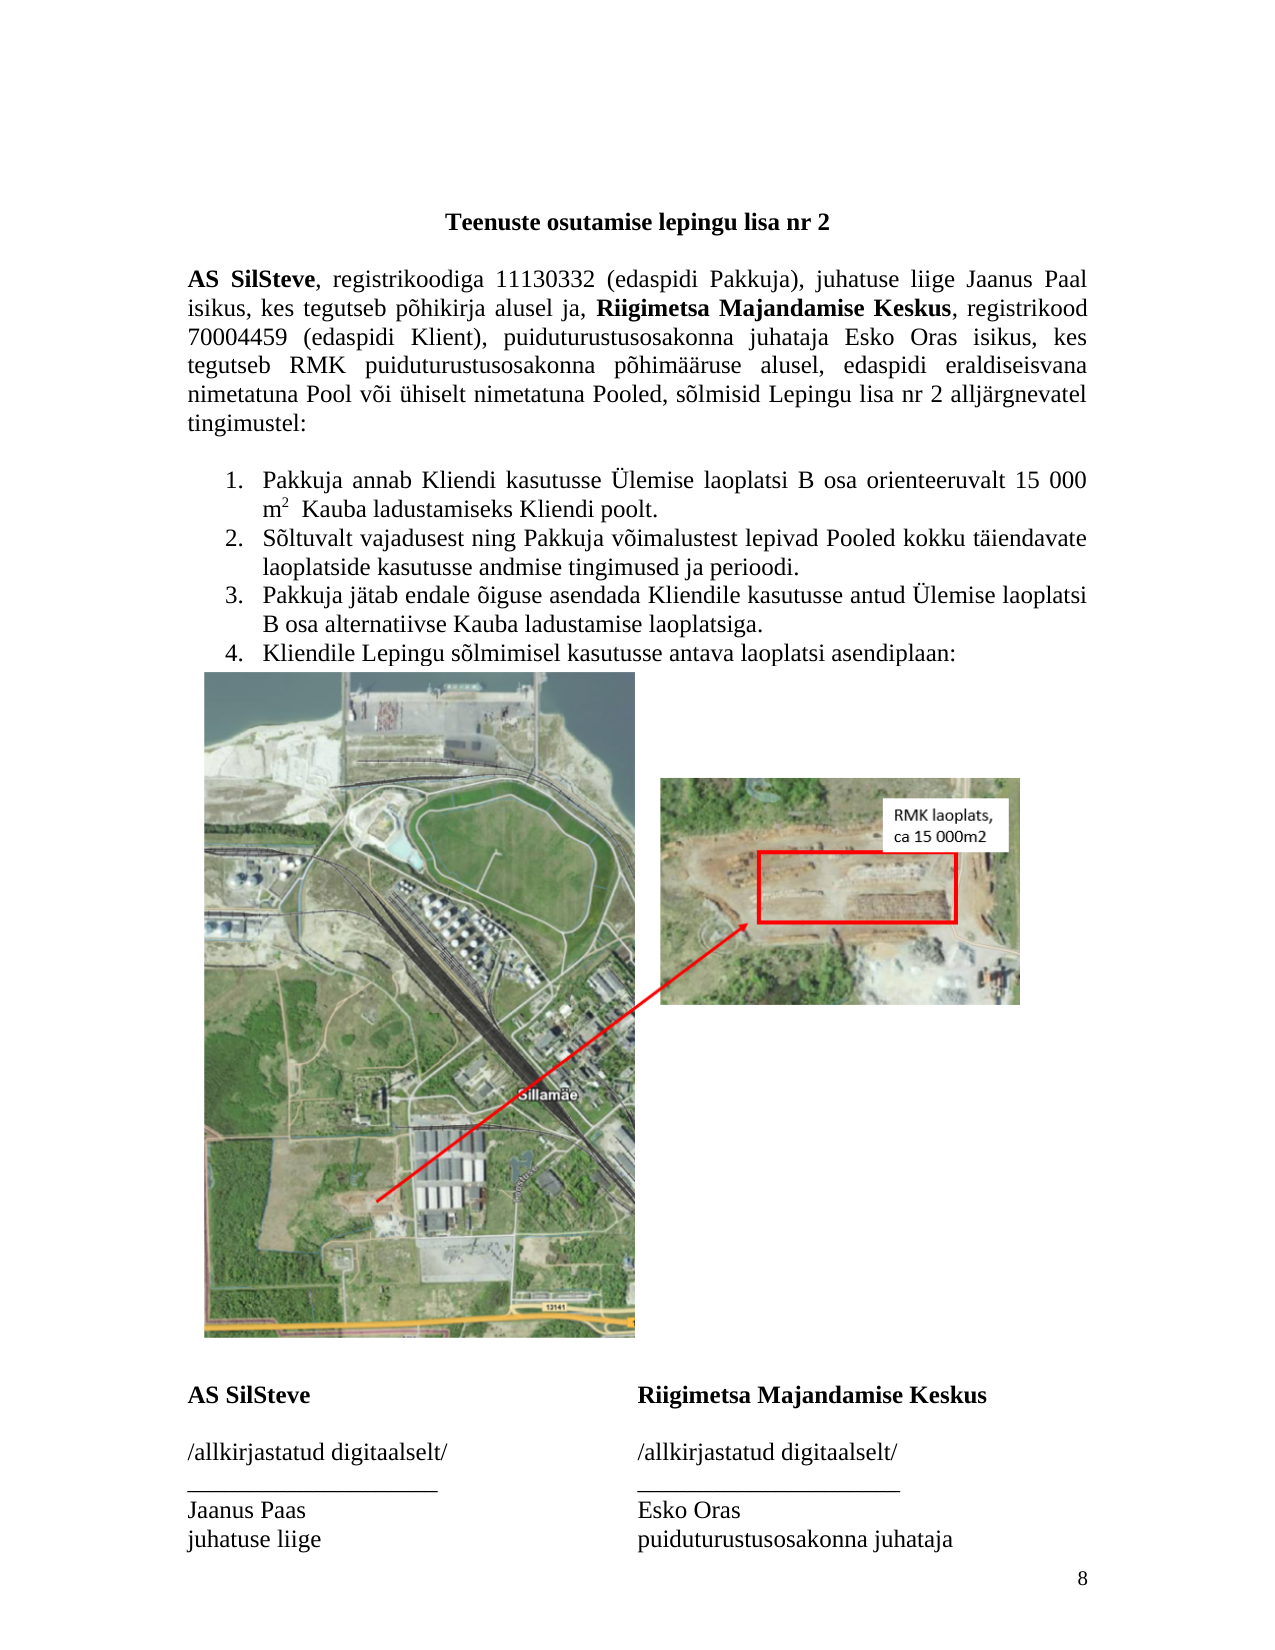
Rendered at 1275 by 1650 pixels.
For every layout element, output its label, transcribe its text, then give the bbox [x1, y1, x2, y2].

text Jaanus Paas Esko Oras [187, 1495, 1088, 1524]
text juhatuse liige puiduturustusosakonna juhataja [187, 1524, 1088, 1552]
picture [187, 666, 1020, 1352]
text AS SilSteve Riigimetsa Majandamise Keskus [187, 1380, 1088, 1409]
text ____________________ _____________________ [187, 1466, 1088, 1495]
list Kliendile Lepingu sõlmimisel kasutusse antava laoplatsi asendiplaan: [225, 638, 1088, 667]
list Pakkuja jätab endale õiguse asendada Kliendile kasutusse antud Ülemise laoplatsi B osa alternatiivse Kauba ladustamise laoplatsiga. [225, 581, 1088, 638]
list Sõltuvalt vajadusest ning Pakkuja võimalustest lepivad Pooled kokku täiendavate laoplatside kasutusse andmise tingimused ja perioodi. [225, 523, 1088, 581]
text AS SilSteve, registrikoodiga 11130332 (edaspidi Pakkuja), juhatuse liige Jaanus Paal isikus, kes tegutseb põhikirja alusel ja, Riigimetsa Majandamise Keskus, registrikood 70004459 (edaspidi Klient), puiduturustusosakonna juhataja Esko Oras isikus, kes tegutseb RMK puiduturustusosakonna põhimääruse alusel, edaspidi eraldiseisvana nimetatuna Pool või ühiselt nimetatuna Pooled, sõlmisid Lepingu lisa nr 2 alljärgnevatel tingimustel: [187, 264, 1088, 437]
text Teenuste osutamise lepingu lisa nr 2 [187, 207, 1088, 236]
list Pakkuja annab Kliendi kasutusse Ülemise laoplatsi B osa orienteeruvalt 15 000 m2 Kauba ladustamiseks Kliendi poolt. [225, 466, 1088, 523]
text /allkirjastatud digitaalselt/ /allkirjastatud digitaalselt/ [187, 1437, 1088, 1466]
